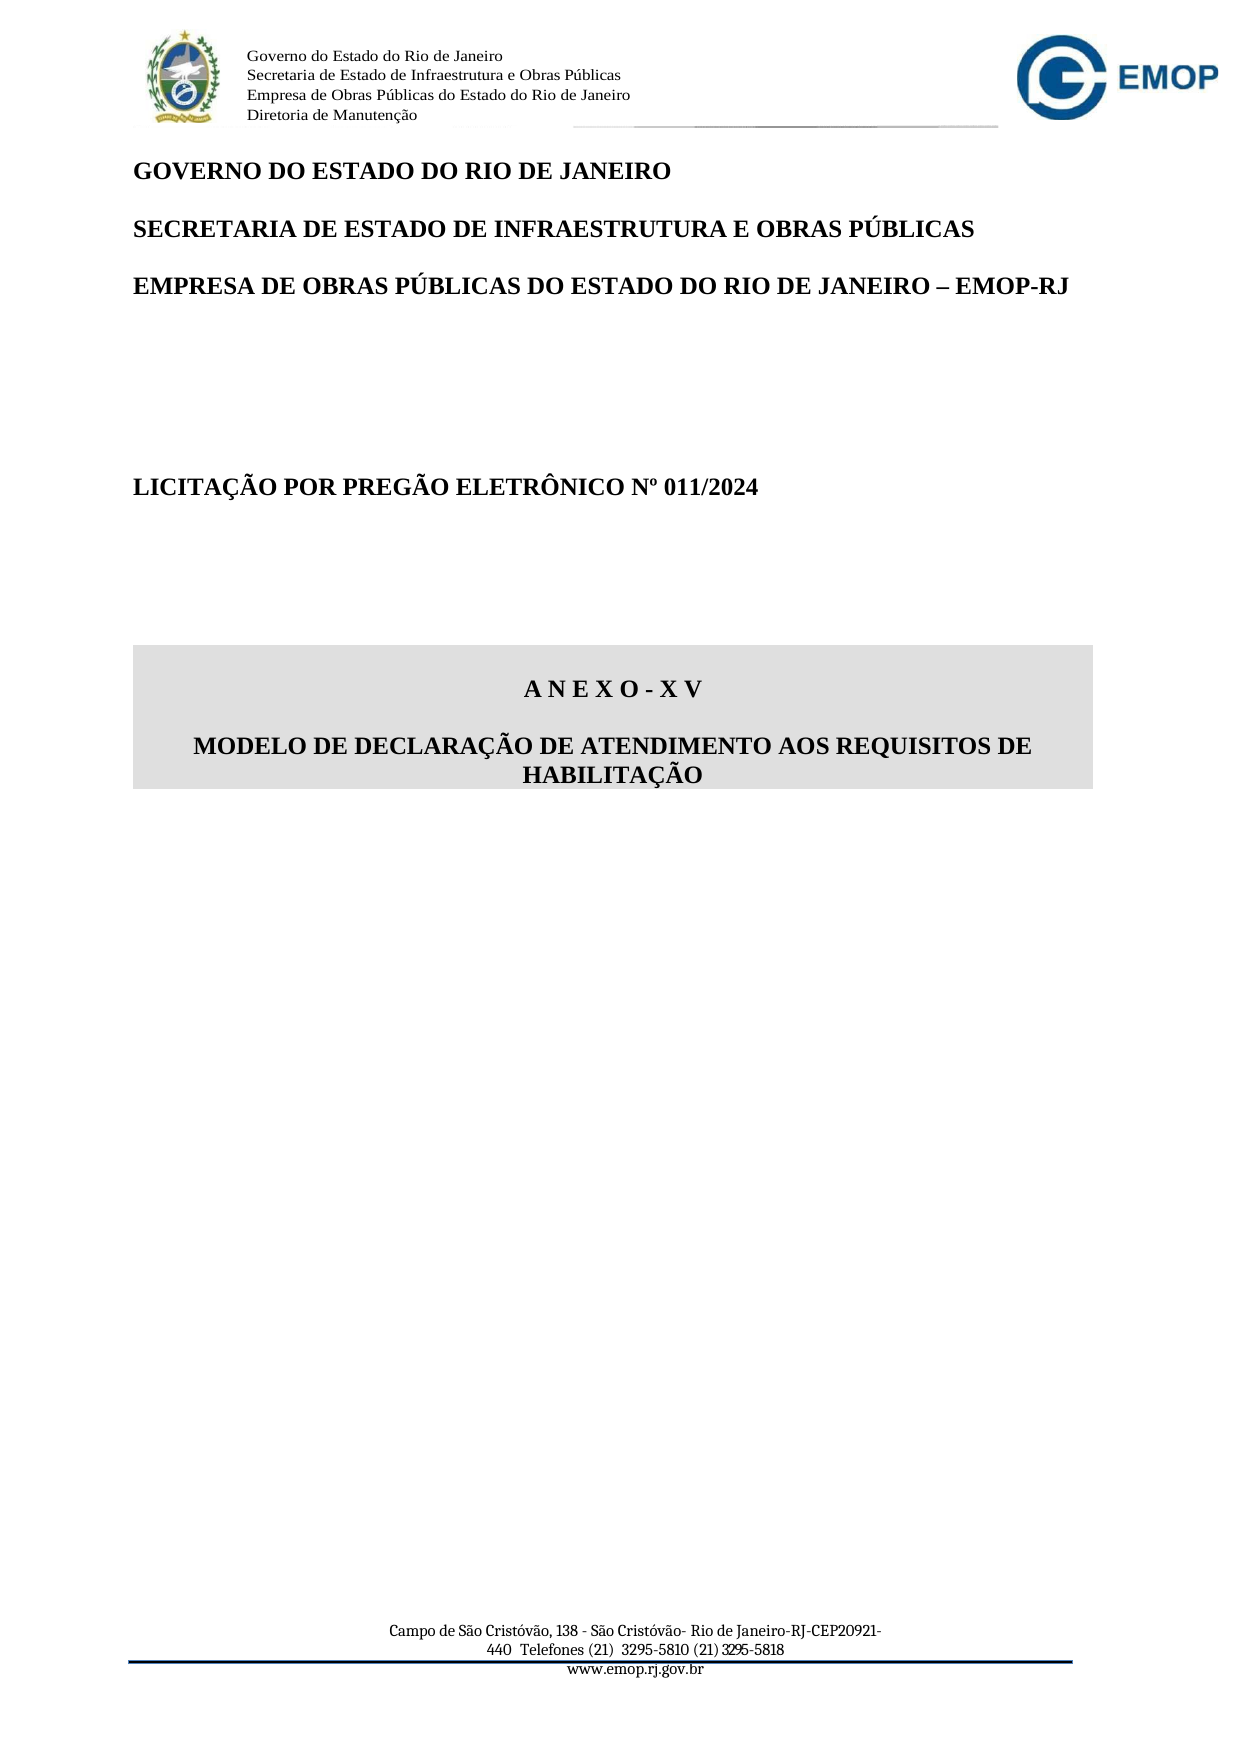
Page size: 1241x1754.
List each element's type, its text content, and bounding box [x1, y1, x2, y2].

text GOVERNO DO ESTADO DO RIO DE JANEIRO [133, 156, 1078, 185]
text EMPRESA DE OBRAS PÚBLICAS DO ESTADO DO RIO DE JANEIRO – EMOP-RJ [133, 271, 1078, 300]
text LICITAÇÃO POR PREGÃO ELETRÔNICO Nº 011/2024 [133, 472, 1078, 501]
picture [1016, 34, 1219, 120]
picture [145, 29, 221, 123]
text A N E X O - X V [133, 674, 1093, 702]
text MODELO DE DECLARAÇÃO DE ATENDIMENTO AOS REQUISITOS DE HABILITAÇÃO [133, 731, 1093, 789]
text SECRETARIA DE ESTADO DE INFRAESTRUTURA E OBRAS PÚBLICAS [133, 214, 1078, 242]
